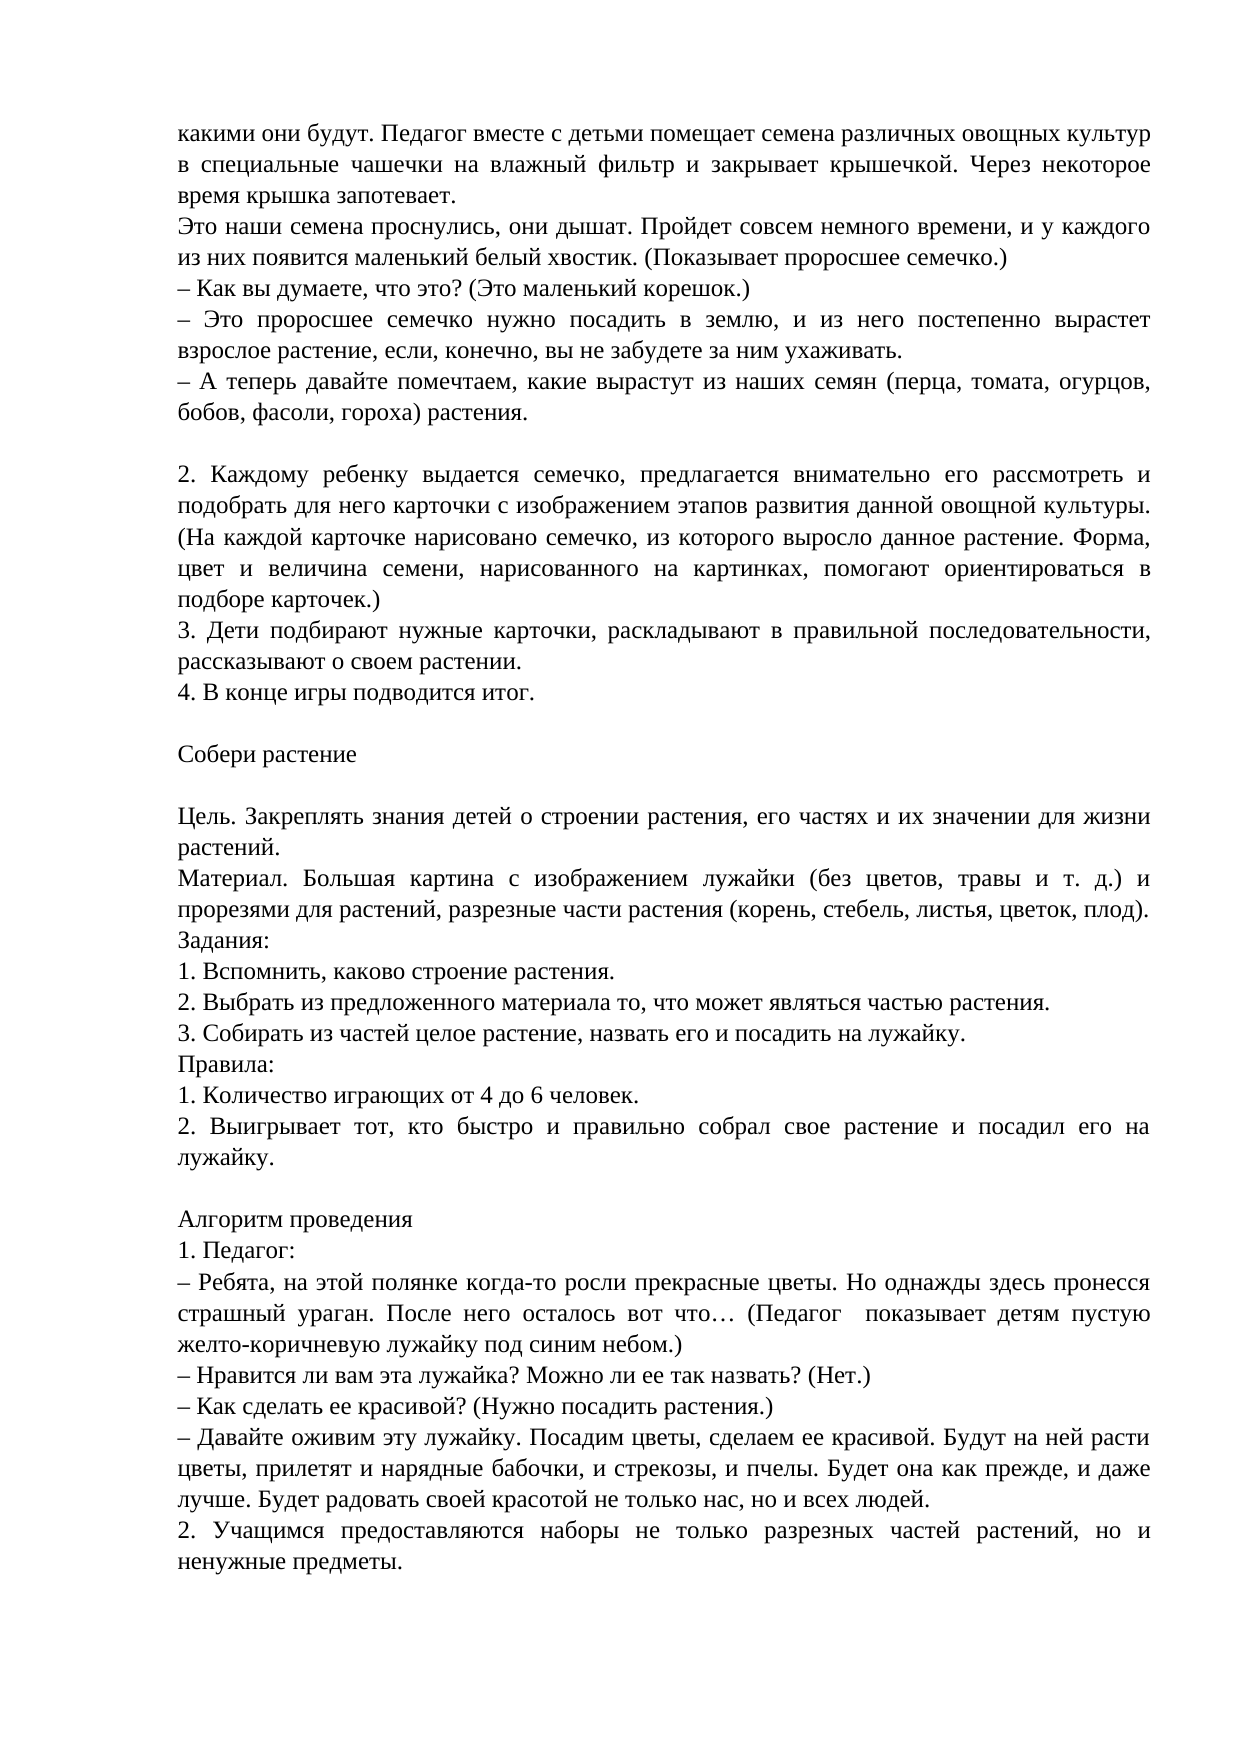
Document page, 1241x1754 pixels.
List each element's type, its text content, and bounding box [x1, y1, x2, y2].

text Цель. Закреплять знания детей о строении растения, его частях и их значении для жизни растений. [177, 801, 1152, 861]
text – А теперь давайте помечтаем, какие вырастут из наших семян (перца, томата, огурцов, бобов, фасоли, гороха) растения. [177, 366, 1152, 426]
text Материал. Большая картина с изображением лужайки (без цветов, травы и т. д.) и прорезями для растений, разрезные части растения (корень, стебель, листья, цветок, плод). [177, 863, 1152, 923]
text Это наши семена проснулись, они дышат. Пройдет совсем немного времени, и у каждого из них появится маленький белый хвостик. (Показывает проросшее семечко.) [177, 211, 1152, 271]
text 3. Дети подбирают нужные карточки, раскладывают в правильной последовательности, рассказывают о своем растении. [177, 615, 1152, 674]
text – Как сделать ее красивой? (Нужно посадить растения.) [177, 1391, 1152, 1419]
text 2. Каждому ребенку выдается семечко, предлагается внимательно его рассмотреть и подобрать для него карточки с изображением этапов развития данной овощной культуры. (На каждой карточке нарисовано семечко, из которого выросло данное растение. Форма, цвет и величина семени, нарисованного на картинках, помогают ориентироваться в подборе карточек.) [177, 459, 1152, 612]
text Собери растение [177, 739, 1152, 768]
text 1. Вспомнить, каково строение растения. [177, 956, 1152, 985]
text 4. В конце игры подводится итог. [177, 677, 1152, 706]
text – Давайте оживим эту лужайку. Посадим цветы, сделаем ее красивой. Будут на ней расти цветы, прилетят и нарядные бабочки, и стрекозы, и пчелы. Будет она как прежде, и даже лучше. Будет радовать своей красотой не только нас, но и всех людей. [177, 1422, 1152, 1513]
text – Нравится ли вам эта лужайка? Можно ли ее так назвать? (Нет.) [177, 1360, 1152, 1388]
text 2. Учащимся предоставляются наборы не только разрезных частей растений, но и ненужные предметы. [177, 1515, 1152, 1575]
text – Как вы думаете, что это? (Это маленький корешок.) [177, 273, 1152, 302]
text 2. Выбрать из предложенного материала то, что может являться частью растения. [177, 987, 1152, 1016]
text Правила: [177, 1049, 1152, 1078]
text Алгоритм проведения [177, 1204, 1152, 1233]
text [177, 118, 1152, 209]
text 1. Количество играющих от 4 до 6 человек. [177, 1080, 1152, 1109]
text – Это проросшее семечко нужно посадить в землю, и из него постепенно вырастет взрослое растение, если, конечно, вы не забудете за ним ухаживать. [177, 304, 1152, 364]
text – Ребята, на этой полянке когда-то росли прекрасные цветы. Но однажды здесь пронесся страшный ураган. После него осталось вот что… (Педагог показывает детям пустую желто-коричневую лужайку под синим небом.) [177, 1267, 1152, 1357]
text 2. Выигрывает тот, кто быстро и правильно собрал свое растение и посадил его на лужайку. [177, 1111, 1152, 1171]
text 3. Собирать из частей целое растение, назвать его и посадить на лужайку. [177, 1018, 1152, 1047]
text 1. Педагог: [177, 1236, 1152, 1264]
text Задания: [177, 925, 1152, 954]
